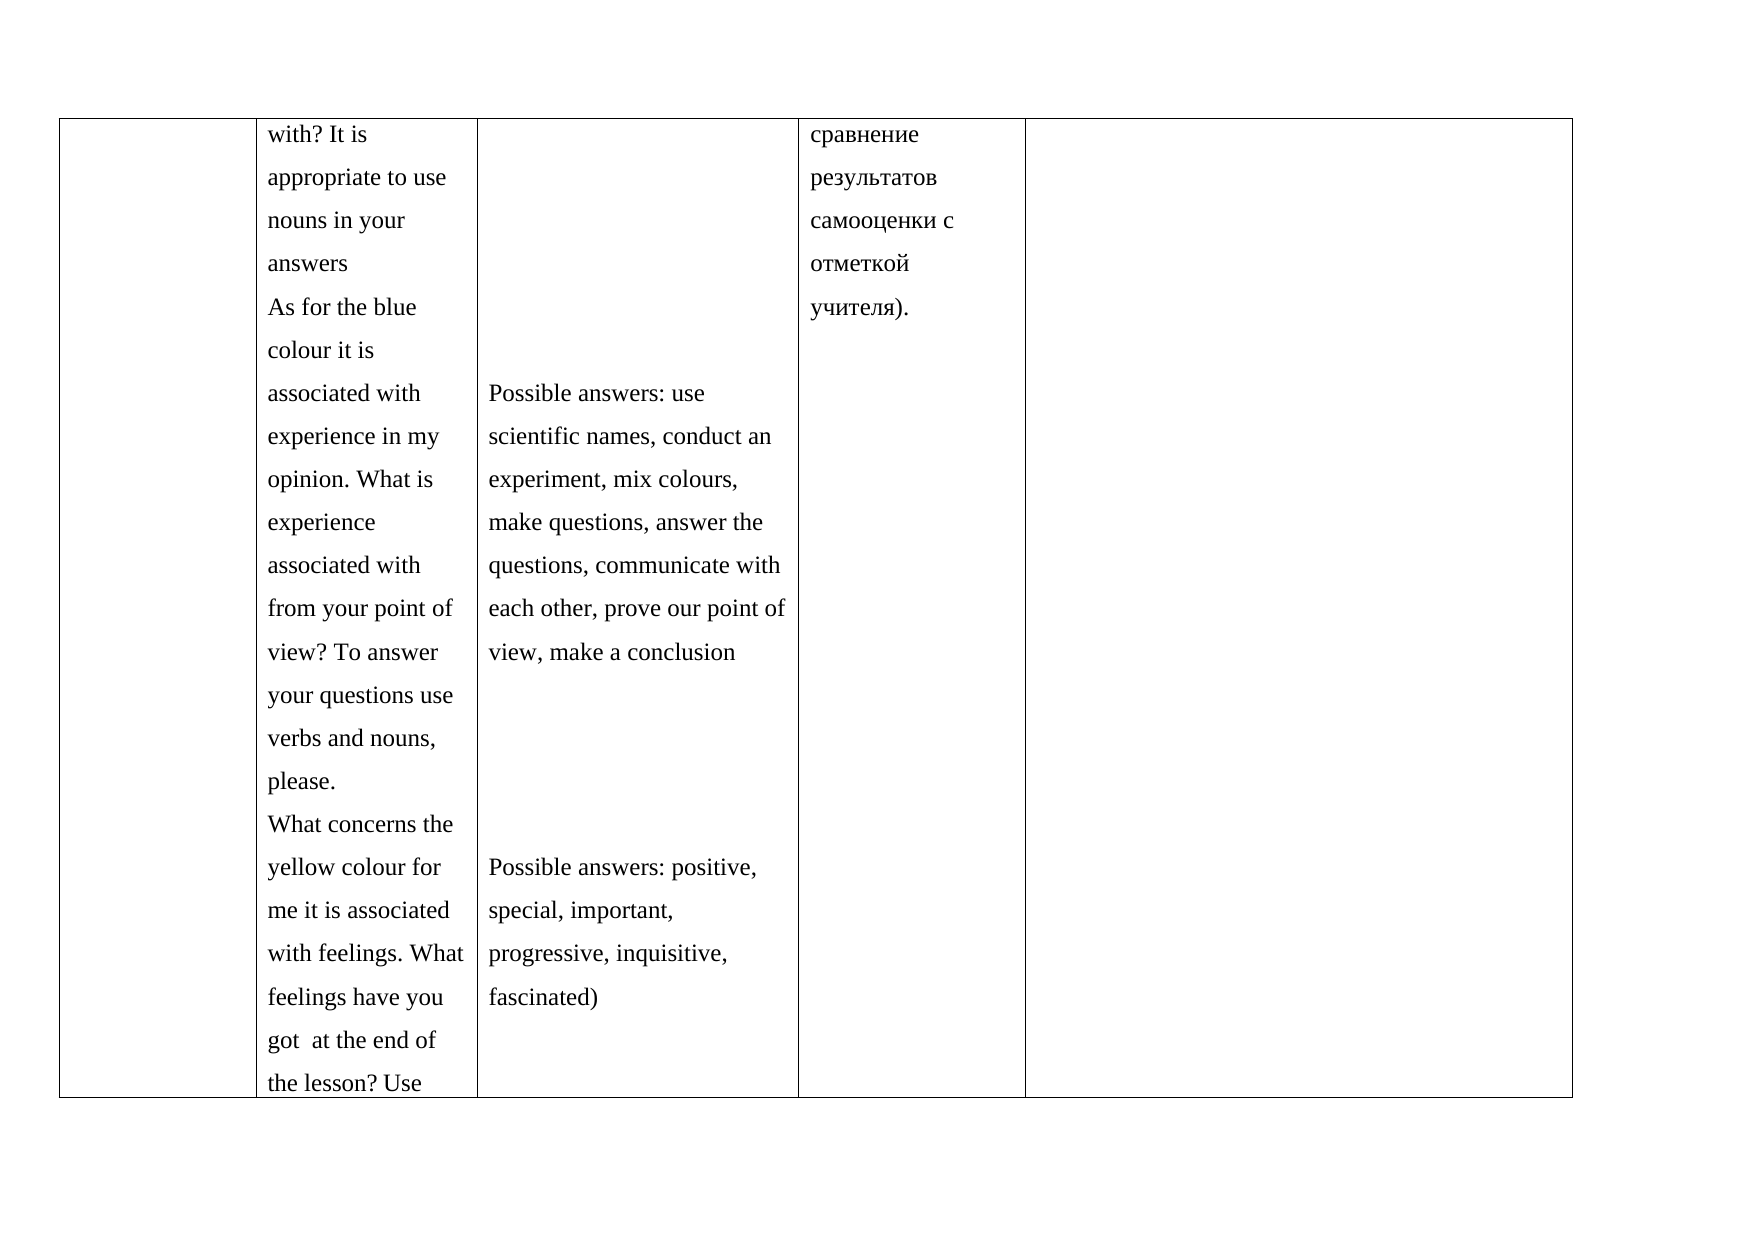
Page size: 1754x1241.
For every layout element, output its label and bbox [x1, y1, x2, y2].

table_cell [1026, 119, 1572, 1097]
table_cell [257, 119, 477, 1097]
table_cell [478, 119, 798, 1097]
table_cell [799, 119, 1025, 1097]
table_cell [60, 119, 256, 1097]
